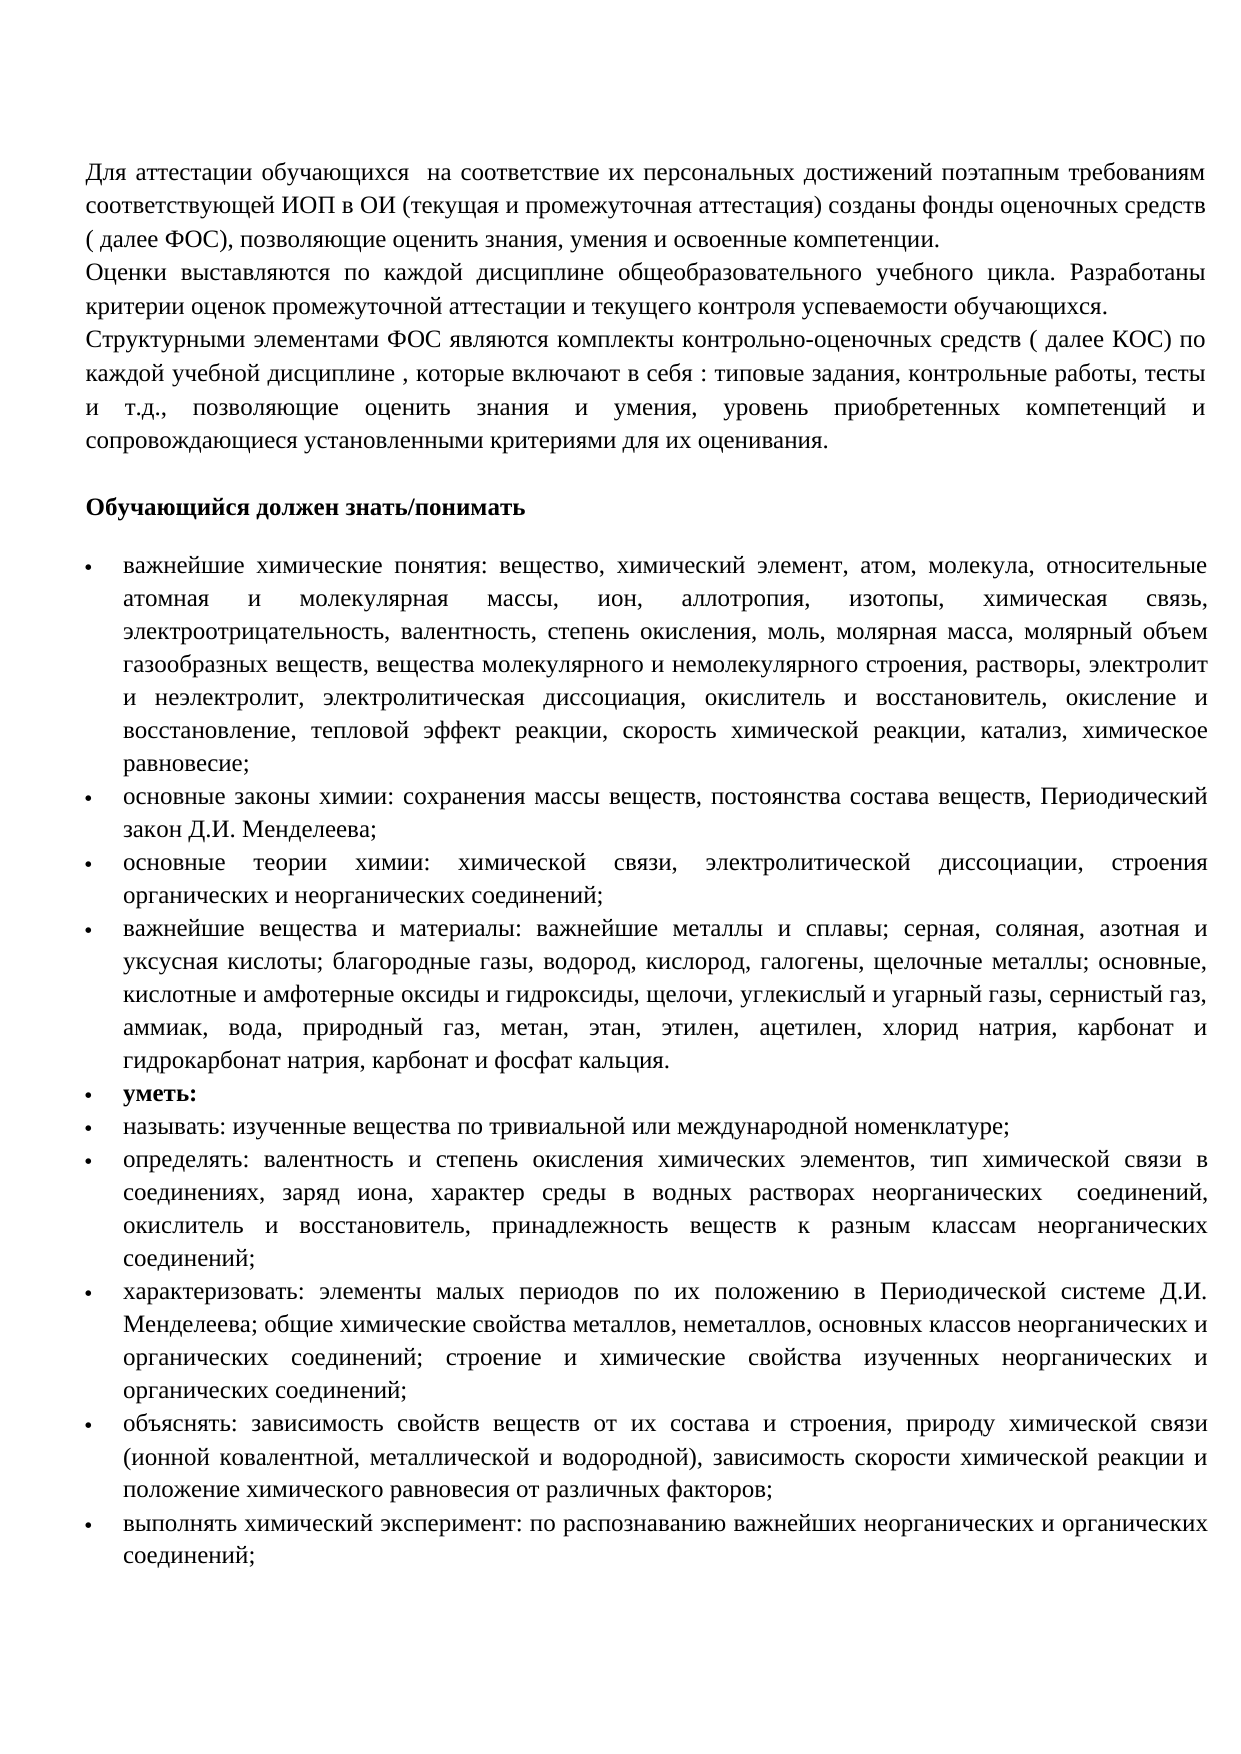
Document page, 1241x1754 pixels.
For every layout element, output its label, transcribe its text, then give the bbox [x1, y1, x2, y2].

list основные теории химии: химической связи, электролитической диссоциации, строения органических и неорганических соединений; [85, 847, 1209, 909]
text Структурными элементами ФОС являются комплекты контрольно-оценочных средств ( далее КОС) по каждой учебной дисциплине , которые включают в себя : типовые задания, контрольные работы, тесты и т.д., позволяющие оценить знания и умения, уровень приобретенных компетенций и сопровождающиеся установленными критериями для их оценивания. [85, 324, 1207, 454]
list характеризовать: элементы малых периодов по их положению в Периодической системе Д.И. Менделеева; общие химические свойства металлов, неметаллов, основных классов неорганических и органических соединений; строение и химические свойства изученных неорганических и органических соединений; [85, 1276, 1209, 1404]
list объяснять: зависимость свойств веществ от их состава и строения, природу химической связи (ионной ковалентной, металлической и водородной), зависимость скорости химической реакции и положение химического равновесия от различных факторов; [85, 1408, 1209, 1503]
list важнейшие вещества и материалы: важнейшие металлы и сплавы; серная, соляная, азотная и уксусная кислоты; благородные газы, водород, кислород, галогены, щелочные металлы; основные, кислотные и амфотерные оксиды и гидроксиды, щелочи, углекислый и угарный газы, сернистый газ, аммиак, вода, природный газ, метан, этан, этилен, ацетилен, хлорид натрия, карбонат и гидрокарбонат натрия, карбонат и фосфат кальция. [85, 913, 1209, 1074]
text Обучающийся должен знать/понимать [85, 492, 1209, 521]
list выполнять химический эксперимент: по распознаванию важнейших неорганических и органических соединений; [85, 1508, 1209, 1569]
list называть: изученные вещества по тривиальной или международной номенклатуре; [85, 1111, 1209, 1140]
list уметь: [85, 1078, 1209, 1107]
list определять: валентность и степень окисления химических элементов, тип химической связи в соединениях, заряд иона, характер среды в водных растворах неорганических соединений, окислитель и восстановитель, принадлежность веществ к разным классам неорганических соединений; [85, 1144, 1209, 1272]
list важнейшие химические понятия: вещество, химический элемент, атом, молекула, относительные атомная и молекулярная массы, ион, аллотропия, изотопы, химическая связь, электроотрицательность, валентность, степень окисления, моль, молярная масса, молярный объем газообразных веществ, вещества молекулярного и немолекулярного строения, растворы, электролит и неэлектролит, электролитическая диссоциация, окислитель и восстановитель, окисление и восстановление, тепловой эффект реакции, скорость химической реакции, катализ, химическое равновесие; [85, 550, 1209, 777]
text Оценки выставляются по каждой дисциплине общеобразовательного учебного цикла. Разработаны критерии оценок промежуточной аттестации и текущего контроля успеваемости обучающихся. [85, 257, 1207, 320]
list основные законы химии: сохранения массы веществ, постоянства состава веществ, Периодический закон Д.И. Менделеева; [85, 781, 1209, 843]
text Для аттестации обучающихся на соответствие их персональных достижений поэтапным требованиям соответствующей ИОП в ОИ (текущая и промежуточная аттестация) созданы фонды оценочных средств ( далее ФОС), позволяющие оценить знания, умения и освоенные компетенции. [85, 157, 1207, 253]
